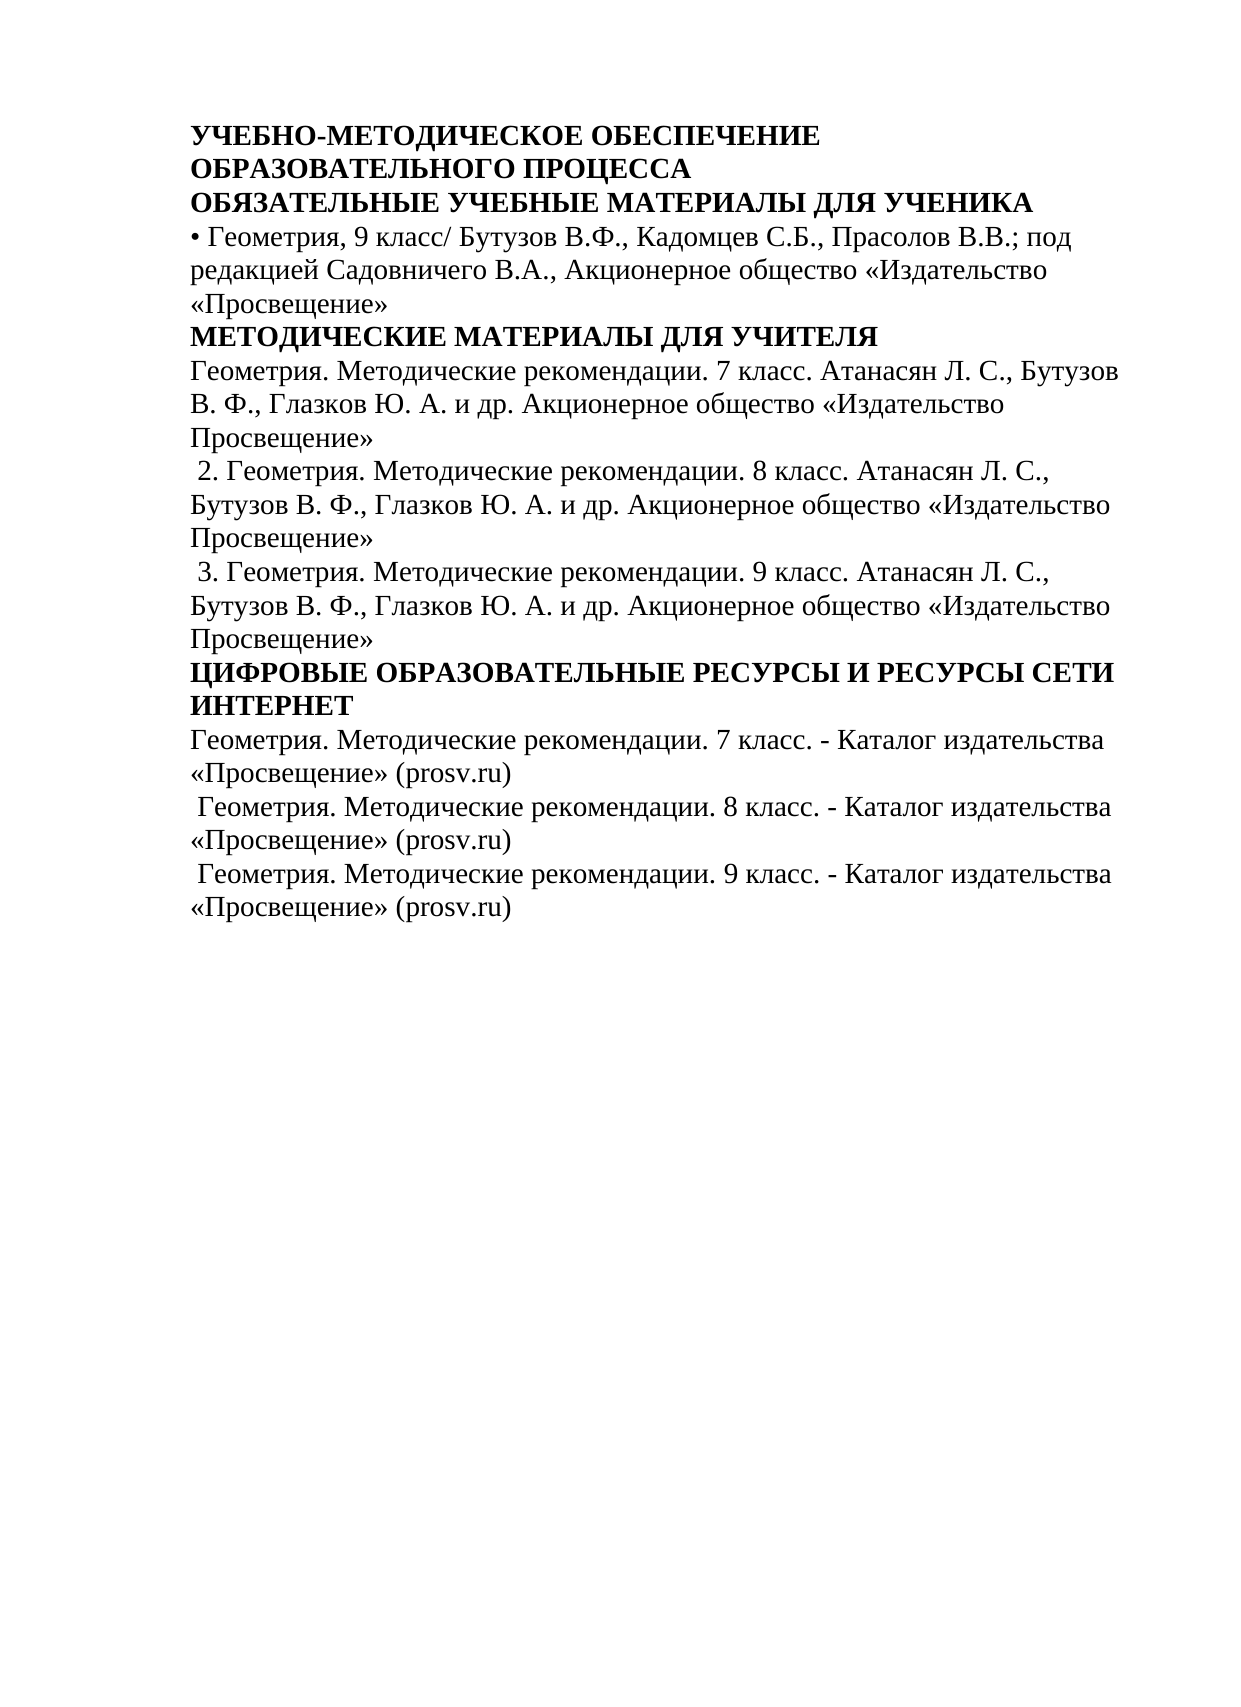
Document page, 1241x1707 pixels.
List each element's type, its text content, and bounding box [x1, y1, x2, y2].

text Геометрия. Методические рекомендации. 7 класс. Атанасян Л. С., Бутузов В. Ф., Глазков Ю. А. и др. Акционерное общество «Издательство Просвещение» 2. Геометрия. Методические рекомендации. 8 класс. Атанасян Л. С., Бутузов В. Ф., Глазков Ю. А. и др. Акционерное общество «Издательство Просвещение» 3. Геометрия. Методические рекомендации. 9 класс. Атанасян Л. С., Бутузов В. Ф., Глазков Ю. А. и др. Акционерное общество «Издательство Просвещение» ЦИФРОВЫЕ ОБРАЗОВАТЕЛЬНЫЕ РЕСУРСЫ И РЕСУРСЫ СЕТИ ИНТЕРНЕТ [190, 353, 1152, 722]
text МЕТОДИЧЕСКИЕ МАТЕРИАЛЫ ДЛЯ УЧИТЕЛЯ [190, 319, 1152, 353]
text Геометрия. Методические рекомендации. 7 класс. - Каталог издательства «Просвещение» (prosv.ru) Геометрия. Методические рекомендации. 8 класс. - Каталог издательства «Просвещение» (prosv.ru) Геометрия. Методические рекомендации. 9 класс. - Каталог издательства «Просвещение» (prosv.ru) [190, 722, 1152, 951]
text ОБЯЗАТЕЛЬНЫЕ УЧЕБНЫЕ МАТЕРИАЛЫ ДЛЯ УЧЕНИКА [190, 185, 1152, 219]
text УЧЕБНО-МЕТОДИЧЕСКОЕ ОБЕСПЕЧЕНИЕ ОБРАЗОВАТЕЛЬНОГО ПРОЦЕССА [190, 118, 1152, 185]
text • Геометрия, 9 класс/ Бутузов В.Ф., Кадомцев С.Б., Прасолов В.В.; под редакцией Садовничего В.А., Акционерное общество «Издательство «Просвещение» [190, 219, 1152, 319]
